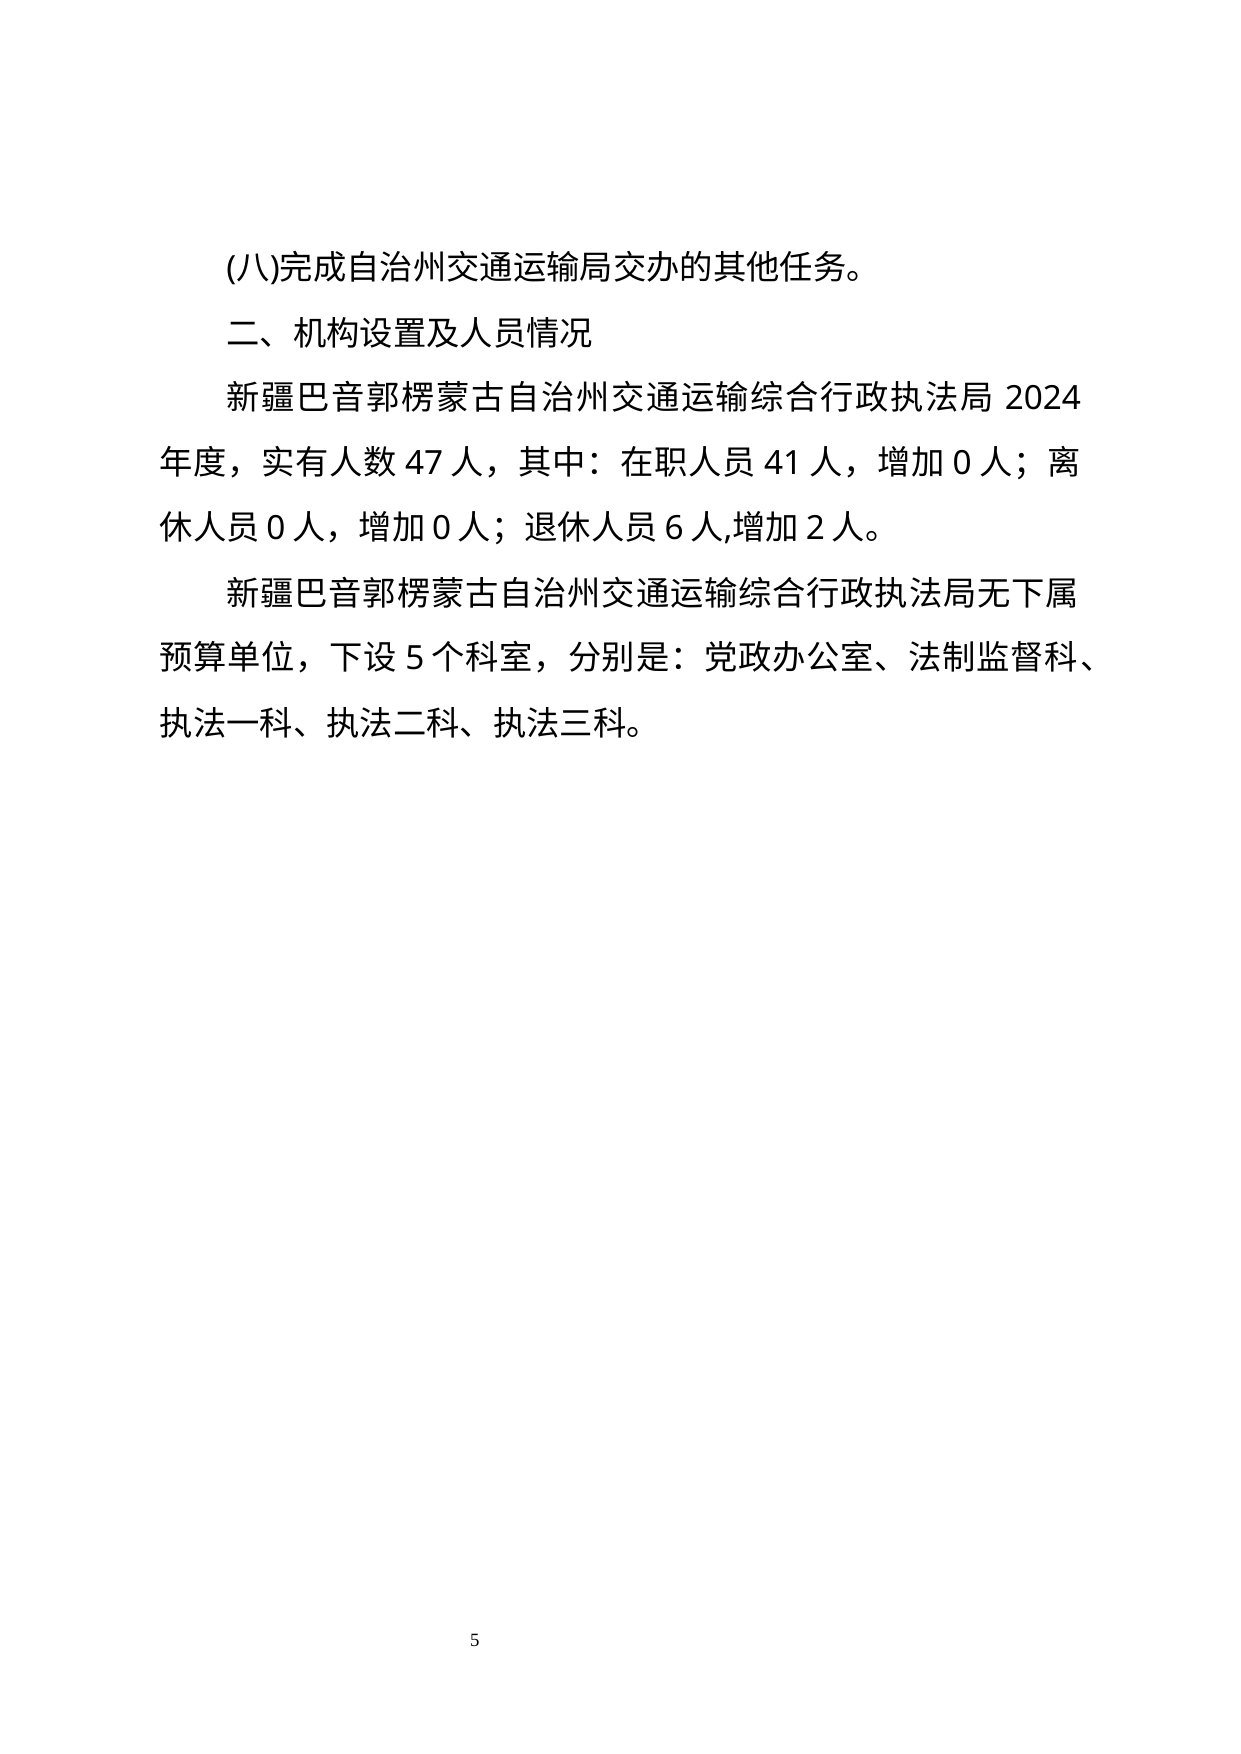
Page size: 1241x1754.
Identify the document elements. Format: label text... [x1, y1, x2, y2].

text 二、机构设置及人员情况 [159, 298, 1081, 363]
text 新疆巴音郭楞蒙古自治州交通运输综合行政执法局无下属预算单位，下设5个科室，分别是：党政办公室、法制监督科、执法一科、执法二科、执法三科。 [159, 558, 1081, 753]
text 新疆巴音郭楞蒙古自治州交通运输综合行政执法局2024年度，实有人数47人，其中：在职人员41人，增加0人；离休人员0人，增加0人；退休人员6人,增加2人。 [159, 363, 1081, 558]
text (八)完成自治州交通运输局交办的其他任务。 [159, 233, 1081, 298]
